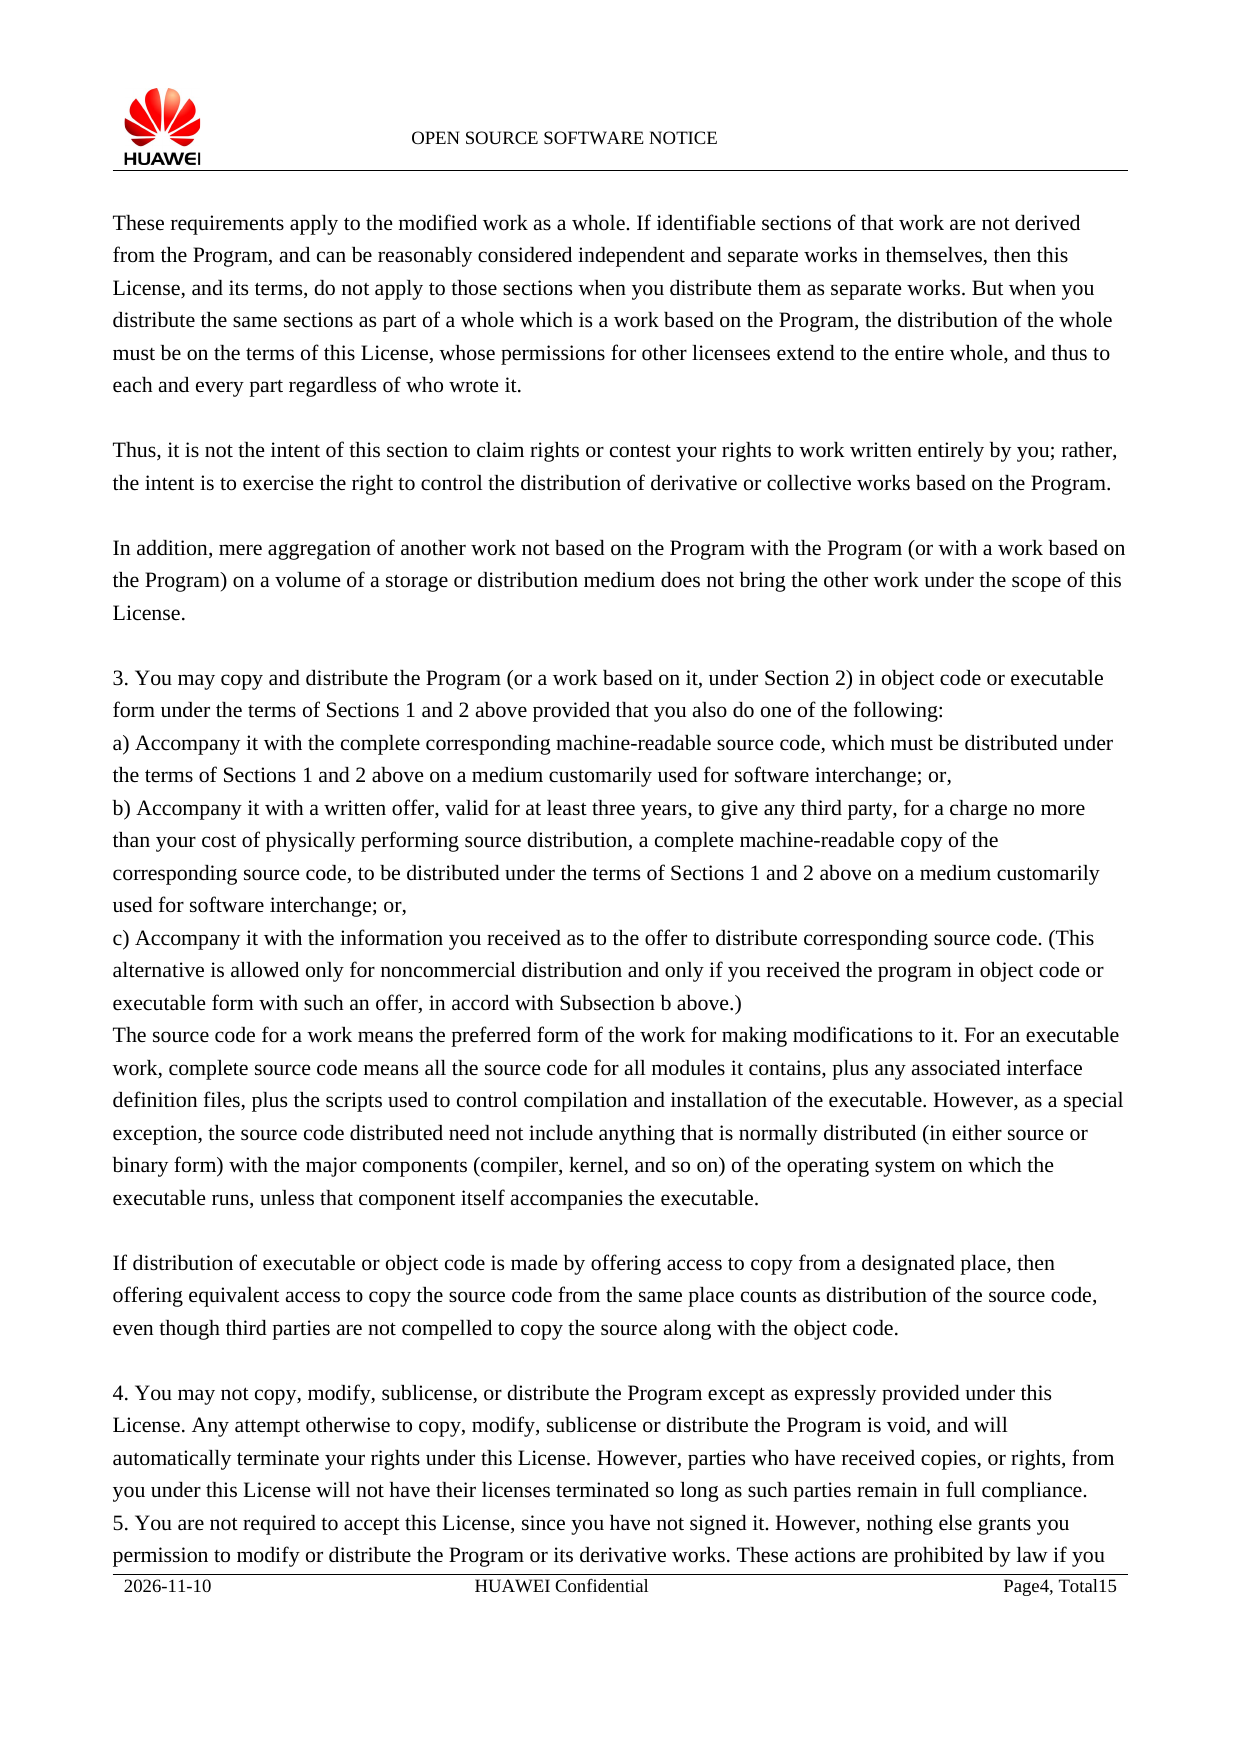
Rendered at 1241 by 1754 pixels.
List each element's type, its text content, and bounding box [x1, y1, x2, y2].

picture [124, 88, 201, 165]
